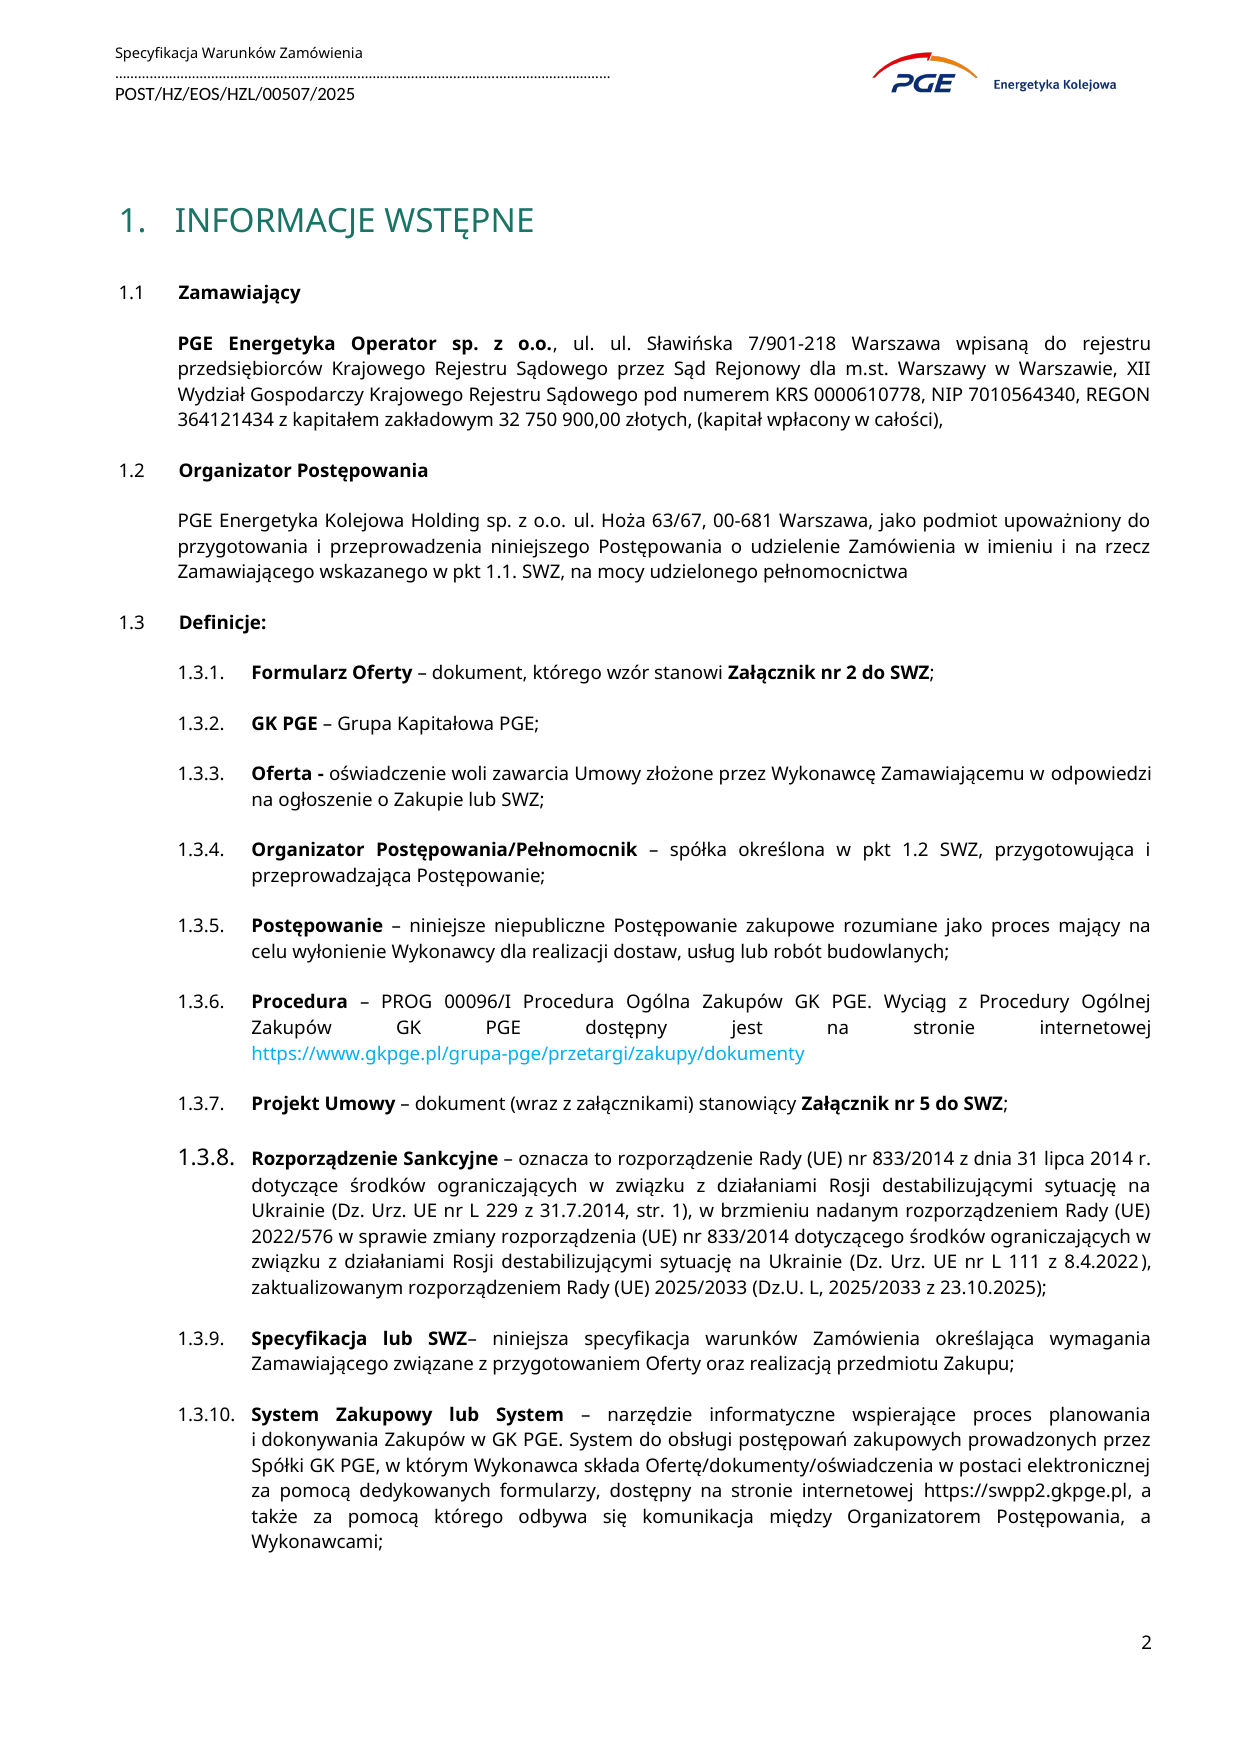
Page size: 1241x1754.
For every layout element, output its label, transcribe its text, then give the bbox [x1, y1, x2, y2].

subtitle Postępowanie – niniejsze niepubliczne Postępowanie zakupowe rozumiane jako proces mający na celu wyłonienie Wykonawcy dla realizacji dostaw, usług lub robót budowlanych; [177, 913, 1152, 964]
subtitle Formularz Oferty – dokument, którego wzór stanowi Załącznik nr 2 do SWZ; [177, 660, 1152, 685]
subtitle Rozporządzenie Sankcyjne – oznacza to rozporządzenie Rady (UE) nr 833/2014 z dnia 31 lipca 2014 r. dotyczące środków ograniczających w związku z działaniami Rosji destabilizującymi sytuację na Ukrainie (Dz. Urz. UE nr L 229 z 31.7.2014, str. 1), w brzmieniu nadanym rozporządzeniem Rady (UE) 2022/576 w sprawie zmiany rozporządzenia (UE) nr 833/2014 dotyczącego środków ograniczających w związku z działaniami Rosji destabilizującymi sytuację na Ukrainie (Dz. Urz. UE nr L 111 z 8.4.2022), zaktualizowanym rozporządzeniem Rady (UE) 2025/2033 (Dz.U. L, 2025/2033 z 23.10.2025); [177, 1141, 1152, 1300]
subtitle Specyfikacja lub SWZ– niniejsza specyfikacja warunków Zamówienia określająca wymagania Zamawiającego związane z przygotowaniem Oferty oraz realizacją przedmiotu Zakupu; [177, 1325, 1152, 1376]
subtitle Definicje: [118, 609, 1152, 635]
picture [852, 34, 1136, 114]
subtitle Procedura – PROG 00096/I Procedura Ogólna Zakupów GK PGE. Wyciąg z Procedury Ogólnej Zakupów GK PGE dostępny jest na stronie internetowej https://www.gkpge.pl/grupa-pge/przetargi/zakupy/dokumenty [177, 989, 1152, 1065]
subtitle Organizator Postępowania [118, 457, 1152, 483]
subtitle Oferta - oświadczenie woli zawarcia Umowy złożone przez Wykonawcę Zamawiającemu w odpowiedzi na ogłoszenie o Zakupie lub SWZ; [177, 761, 1152, 812]
subtitle Organizator Postępowania/Pełnomocnik – spółka określona w pkt 1.2 SWZ, przygotowująca i przeprowadzająca Postępowanie; [177, 837, 1152, 888]
text ul. Hoża 63/67, 00-681 Warszawa, jako podmiot upoważniony do przygotowania i przeprowadzenia niniejszego Postępowania o udzielenie Zamówienia w imieniu i na rzecz Zamawiającego wskazanego w pkt 1.1. SWZ, na mocy udzielonego pełnomocnictwa [177, 508, 1152, 584]
subtitle GK PGE – Grupa Kapitałowa PGE; [177, 710, 1152, 736]
subtitle Zamawiający [118, 279, 1152, 305]
subtitle INFORMACJE WSTĘPNE [118, 197, 1152, 242]
text , ul. ul. Sławińska 7/901-218 Warszawa wpisaną do rejestru przedsiębiorców Krajowego Rejestru Sądowego przez Sąd Rejonowy dla m.st. Warszawy w Warszawie, XII Wydział Gospodarczy Krajowego Rejestru Sądowego pod numerem KRS 0000610778, NIP 7010564340, REGON 364121434 z kapitałem zakładowym 32 750 900,00 złotych, (kapitał wpłacony w całości), [177, 330, 1152, 432]
subtitle Projekt Umowy – dokument (wraz z załącznikami) stanowiący Załącznik nr 5 do SWZ; [177, 1090, 1152, 1116]
subtitle System Zakupowy lub System – narzędzie informatyczne wspierające proces planowania i dokonywania Zakupów w GK PGE. System do obsługi postępowań zakupowych prowadzonych przez Spółki GK PGE, w którym Wykonawca składa Ofertę/dokumenty/oświadczenia w postaci elektronicznej za pomocą dedykowanych formularzy, dostępny na stronie internetowej https://swpp2.gkpge.pl, a także za pomocą którego odbywa się komunikacja między Organizatorem Postępowania, a Wykonawcami; [177, 1401, 1152, 1554]
